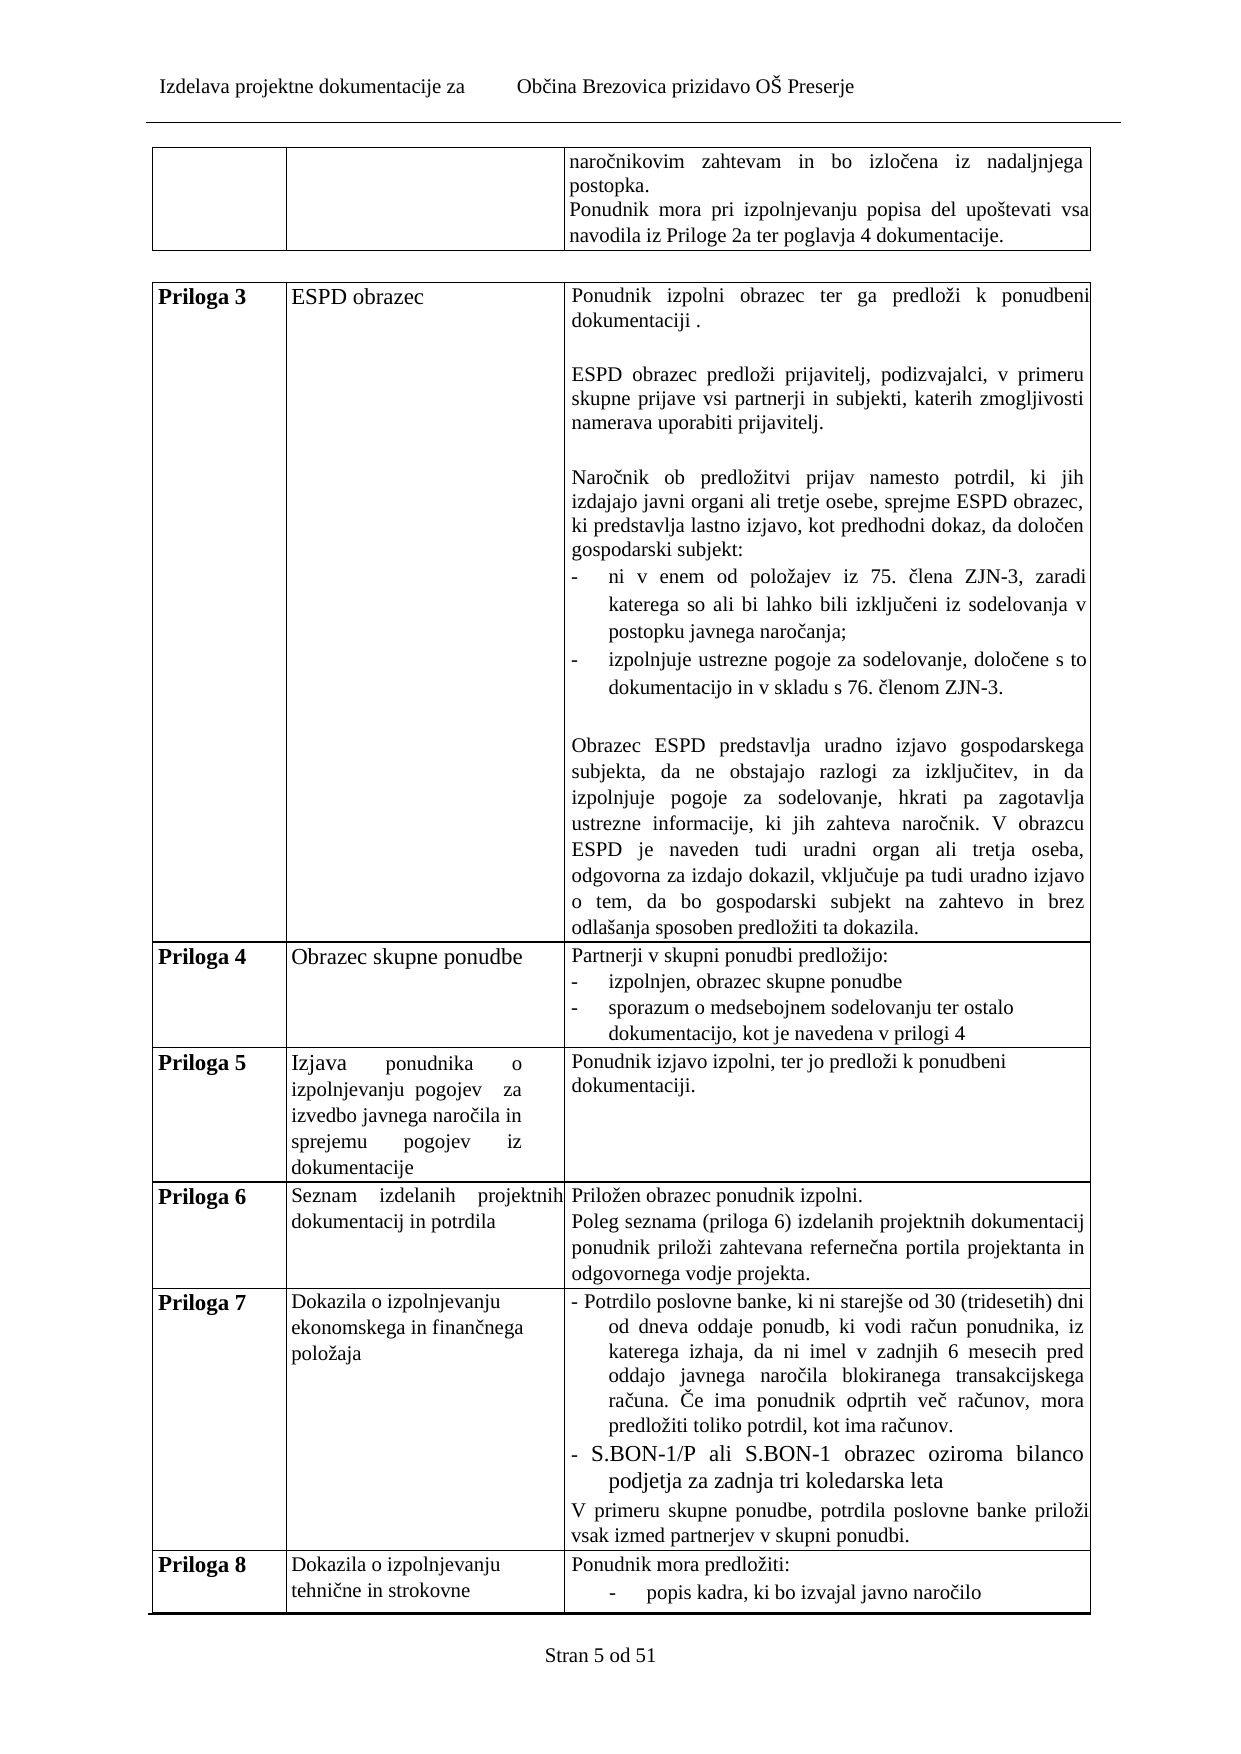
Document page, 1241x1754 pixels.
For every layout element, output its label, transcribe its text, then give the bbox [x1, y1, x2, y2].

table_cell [287, 1551, 564, 1612]
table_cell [287, 148, 564, 249]
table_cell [153, 148, 286, 249]
table_cell Dokazila o izpolnjevanju ekonomskega in finančnega položaja [287, 1289, 564, 1550]
table_cell Priloga 7 [153, 1289, 286, 1550]
table_cell - Potrdilo poslovne banke, ki ni starejše od 30 (tridesetih) dni od dneva oddaje ponudb, ki vodi račun ponudnika, iz katerega izhaja, da ni imel v zadnjih 6 mesecih pred oddajo javnega naročila blokiranega transakcijskega računa. Če ima ponudnik odprtih več računov, mora predložiti toliko potrdil, kot ima računov. - S.BON-1/P ali S.BON-1 obrazec oziroma bilanco podjetja za zadnja tri koledarska leta V primeru skupne ponudbe, potrdila poslovne banke priloži vsak izmed partnerjev v skupni ponudbi. [565, 1289, 1090, 1550]
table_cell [565, 148, 1090, 249]
table_cell Priloga 6 [153, 1183, 286, 1287]
table_cell Obrazec skupne ponudbe [287, 943, 564, 1047]
table_cell Priloga 8 [153, 1551, 286, 1612]
table_cell Partnerji v skupni ponudbi predložijo: izpolnjen, obrazec skupne ponudbe sporazum o medsebojnem sodelovanju ter ostalo dokumentacijo, kot je navedena v prilogi 4 [565, 943, 1090, 1047]
table_cell Seznam izdelanih projektnih dokumentacij in potrdila [287, 1183, 564, 1287]
table_cell Priložen obrazec ponudnik izpolni. Poleg seznama (priloga 6) izdelanih projektnih dokumentacij ponudnik priloži zahtevana refernečna portila projektanta in odgovornega vodje projekta. [565, 1183, 1090, 1287]
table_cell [565, 1551, 1090, 1612]
table_cell Priloga 5 [153, 1048, 286, 1181]
table_header ESPD obrazec [287, 283, 564, 941]
table_cell Ponudnik izjavo izpolni, ter jo predloži k ponudbeni dokumentaciji. [565, 1048, 1090, 1181]
table_header Ponudnik izpolni obrazec ter ga predloži k ponudbeni dokumentaciji . ESPD obrazec predloži prijavitelj, podizvajalci, v primeru skupne prijave vsi partnerji in subjekti, katerih zmogljivosti namerava uporabiti prijavitelj. Naročnik ob predložitvi prijav namesto potrdil, ki jih izdajajo javni organi ali tretje osebe, sprejme ESPD obrazec, ki predstavlja lastno izjavo, kot predhodni dokaz, da določen gospodarski subjekt: ni v enem od položajev iz 75. člena ZJN-3, zaradi katerega so ali bi lahko bili izključeni iz sodelovanja v postopku javnega naročanja; izpolnjuje ustrezne pogoje za sodelovanje, določene s to dokumentacijo in v skladu s 76. členom ZJN-3. Obrazec ESPD predstavlja uradno izjavo gospodarskega subjekta, da ne obstajajo razlogi za izključitev, in da izpolnjuje pogoje za sodelovanje, hkrati pa zagotavlja ustrezne informacije, ki jih zahteva naročnik. V obrazcu ESPD je naveden tudi uradni organ ali tretja oseba, odgovorna za izdajo dokazil, vključuje pa tudi uradno izjavo o tem, da bo gospodarski subjekt na zahtevo in brez odlašanja sposoben predložiti ta dokazila. [565, 283, 1090, 941]
table_header Priloga 3 [153, 283, 286, 941]
table_cell Priloga 4 [153, 943, 286, 1047]
table_cell Izjava ponudnika o izpolnjevanju pogojev za izvedbo javnega naročila in sprejemu pogojev iz dokumentacije [287, 1048, 564, 1181]
